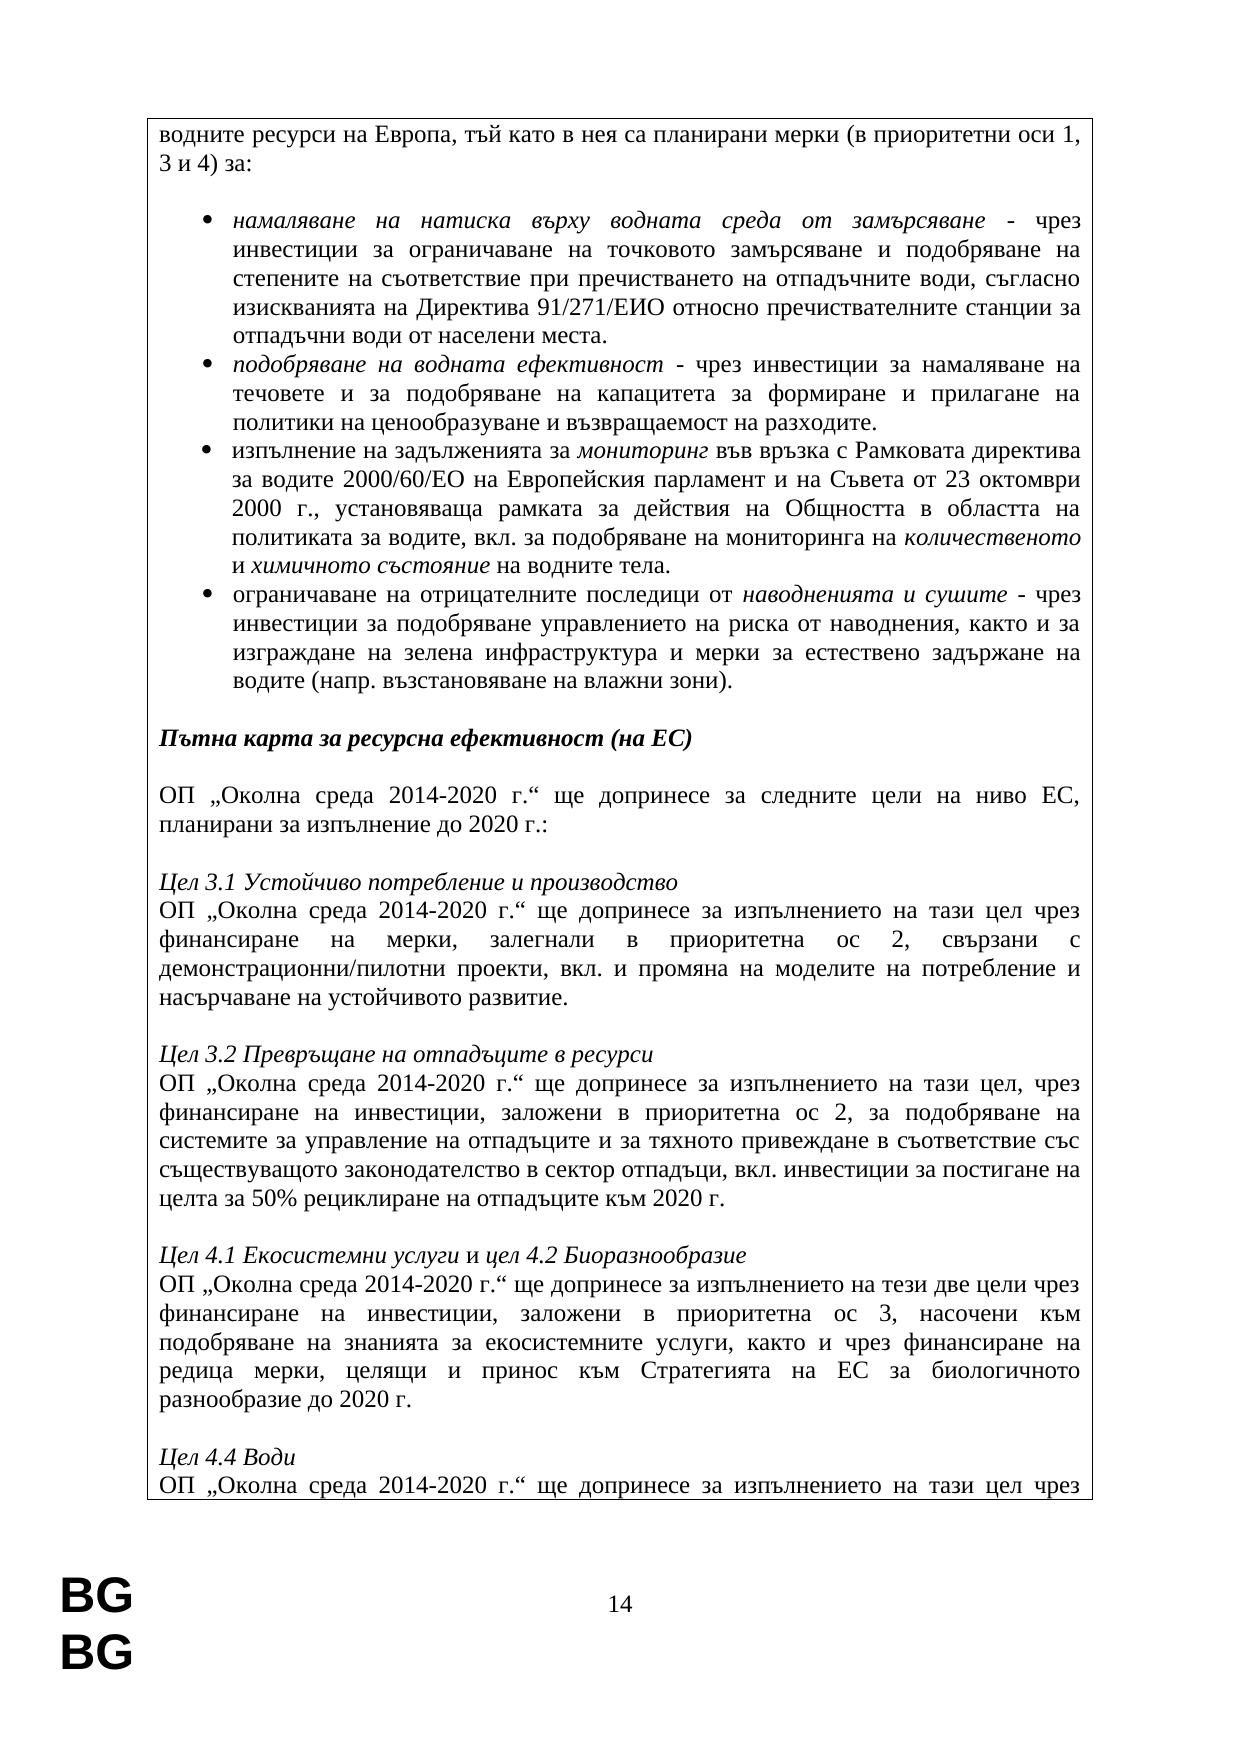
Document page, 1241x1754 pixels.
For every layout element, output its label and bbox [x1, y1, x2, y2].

table_header [148, 119, 1092, 1499]
